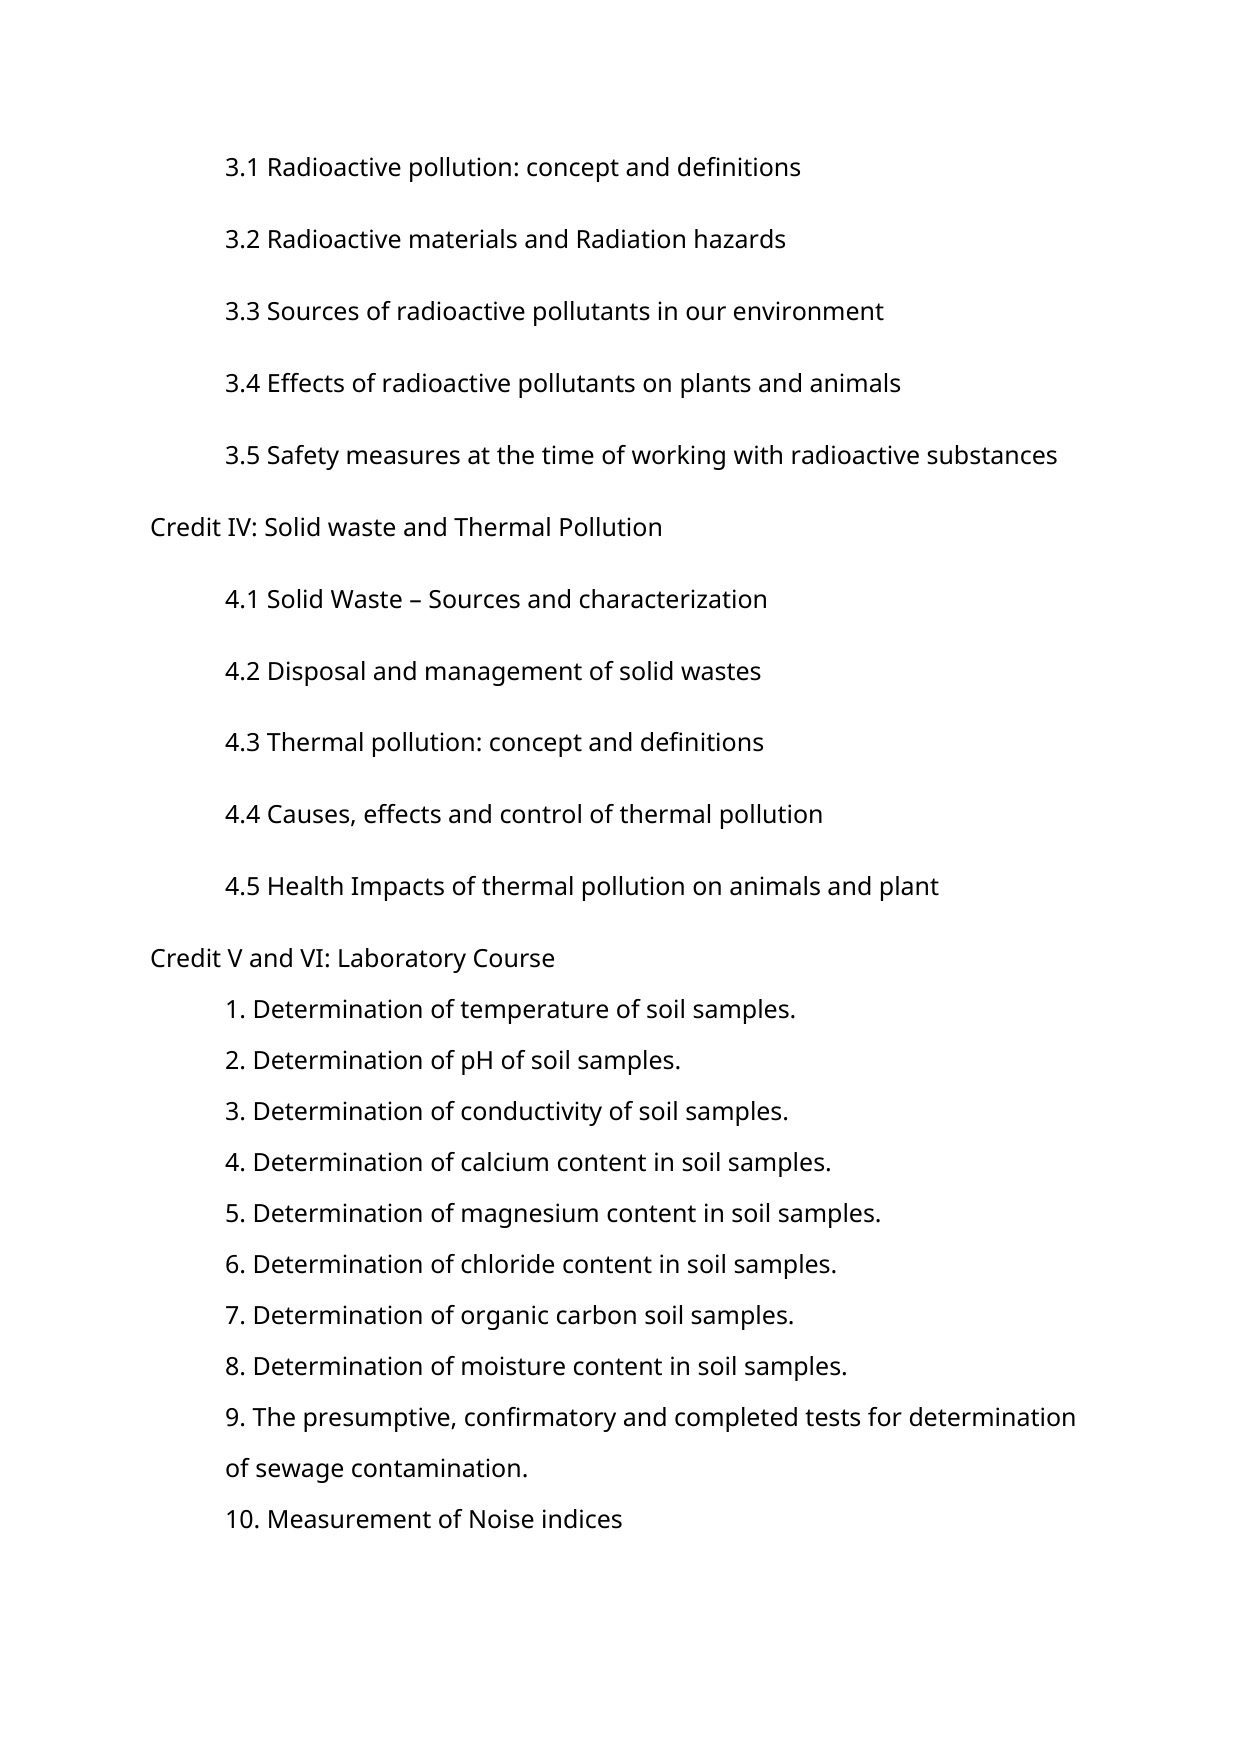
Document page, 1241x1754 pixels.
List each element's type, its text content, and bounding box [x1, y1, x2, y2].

text Credit V and VI: Laboratory Course [150, 941, 1090, 975]
text 3.1 Radioactive pollution: concept and definitions [150, 150, 1090, 184]
text 3.5 Safety measures at the time of working with radioactive substances [225, 437, 1090, 472]
text Credit IV: Solid waste and Thermal Pollution [150, 509, 1090, 543]
text 4.3 Thermal pollution: concept and definitions [150, 725, 1090, 759]
text 3. Determination of conductivity of soil samples. [150, 1094, 1090, 1128]
text 8. Determination of moisture content in soil samples. [225, 1349, 1090, 1383]
text 6. Determination of chloride content in soil samples. [150, 1247, 1090, 1281]
text 4. Determination of calcium content in soil samples. [225, 1145, 1090, 1179]
text 3.4 Effects of radioactive pollutants on plants and animals [150, 366, 1090, 400]
text 10. Measurement of Noise indices [150, 1502, 1090, 1536]
text 5. Determination of magnesium content in soil samples. [225, 1196, 1090, 1230]
text 3.3 Sources of radioactive pollutants in our environment [150, 294, 1090, 328]
text 4.2 Disposal and management of solid wastes [150, 653, 1090, 687]
text 3.2 Radioactive materials and Radiation hazards [150, 222, 1090, 256]
text 9. The presumptive, confirmatory and completed tests for determination of sewage contamination. [225, 1400, 1090, 1485]
text 1. Determination of temperature of soil samples. [150, 992, 1090, 1026]
text 2. Determination of pH of soil samples. [225, 1043, 1090, 1077]
text 4.1 Solid Waste – Sources and characterization [150, 581, 1090, 615]
text 7. Determination of organic carbon soil samples. [150, 1298, 1090, 1332]
text 4.4 Causes, effects and control of thermal pollution [150, 797, 1090, 831]
text 4.5 Health Impacts of thermal pollution on animals and plant [150, 869, 1090, 903]
